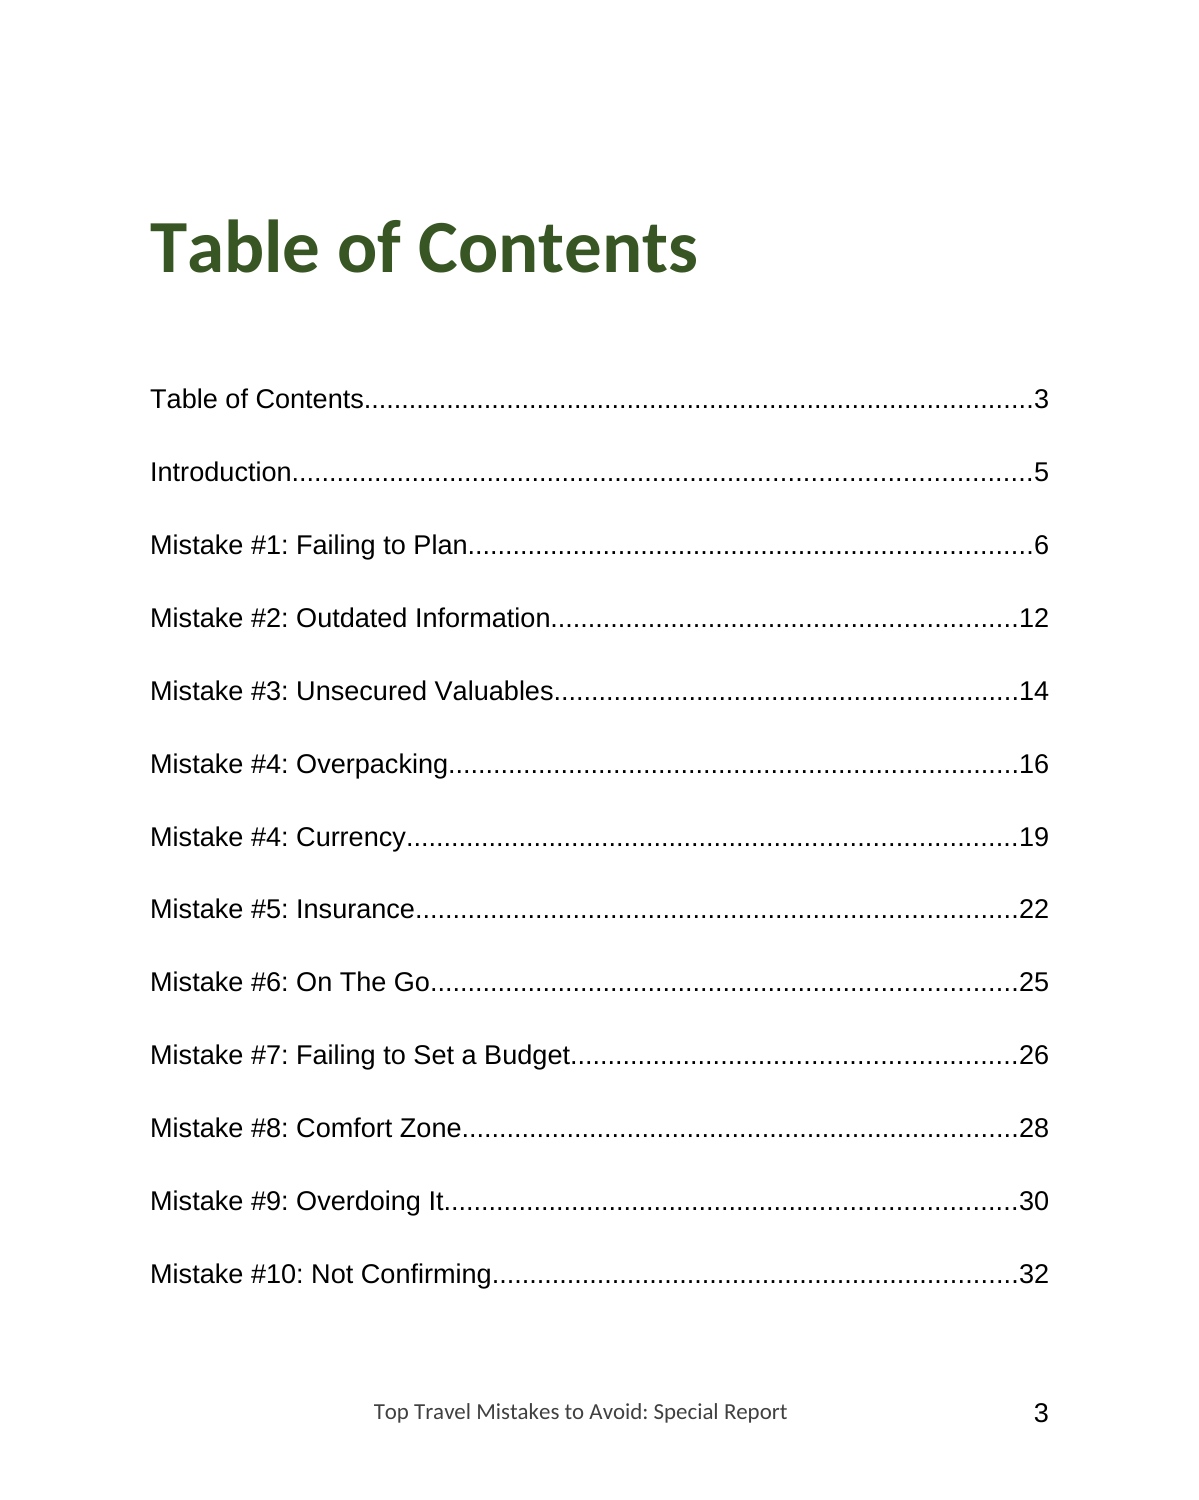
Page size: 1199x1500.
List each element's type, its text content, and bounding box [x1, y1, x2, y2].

text Mistake #10: Not Confirming 32 [150, 1258, 1049, 1289]
text Table of Contents 3 [150, 383, 1049, 414]
text Mistake #5: Insurance 22 [150, 893, 1049, 925]
text Mistake #6: On The Go 25 [150, 966, 1049, 998]
text Mistake #4: Currency 19 [150, 821, 1049, 852]
text Mistake #3: Unsecured Valuables 14 [150, 675, 1049, 706]
text Mistake #1: Failing to Plan 6 [150, 529, 1049, 560]
subtitle Table of Contents [150, 200, 1049, 383]
text Introduction 5 [150, 456, 1049, 487]
text Mistake #9: Overdoing It 30 [150, 1185, 1049, 1216]
text Mistake #4: Overpacking 16 [150, 748, 1049, 779]
text Mistake #7: Failing to Set a Budget 26 [150, 1039, 1049, 1071]
text Mistake #2: Outdated Information 12 [150, 602, 1049, 633]
text Mistake #8: Comfort Zone 28 [150, 1112, 1049, 1143]
